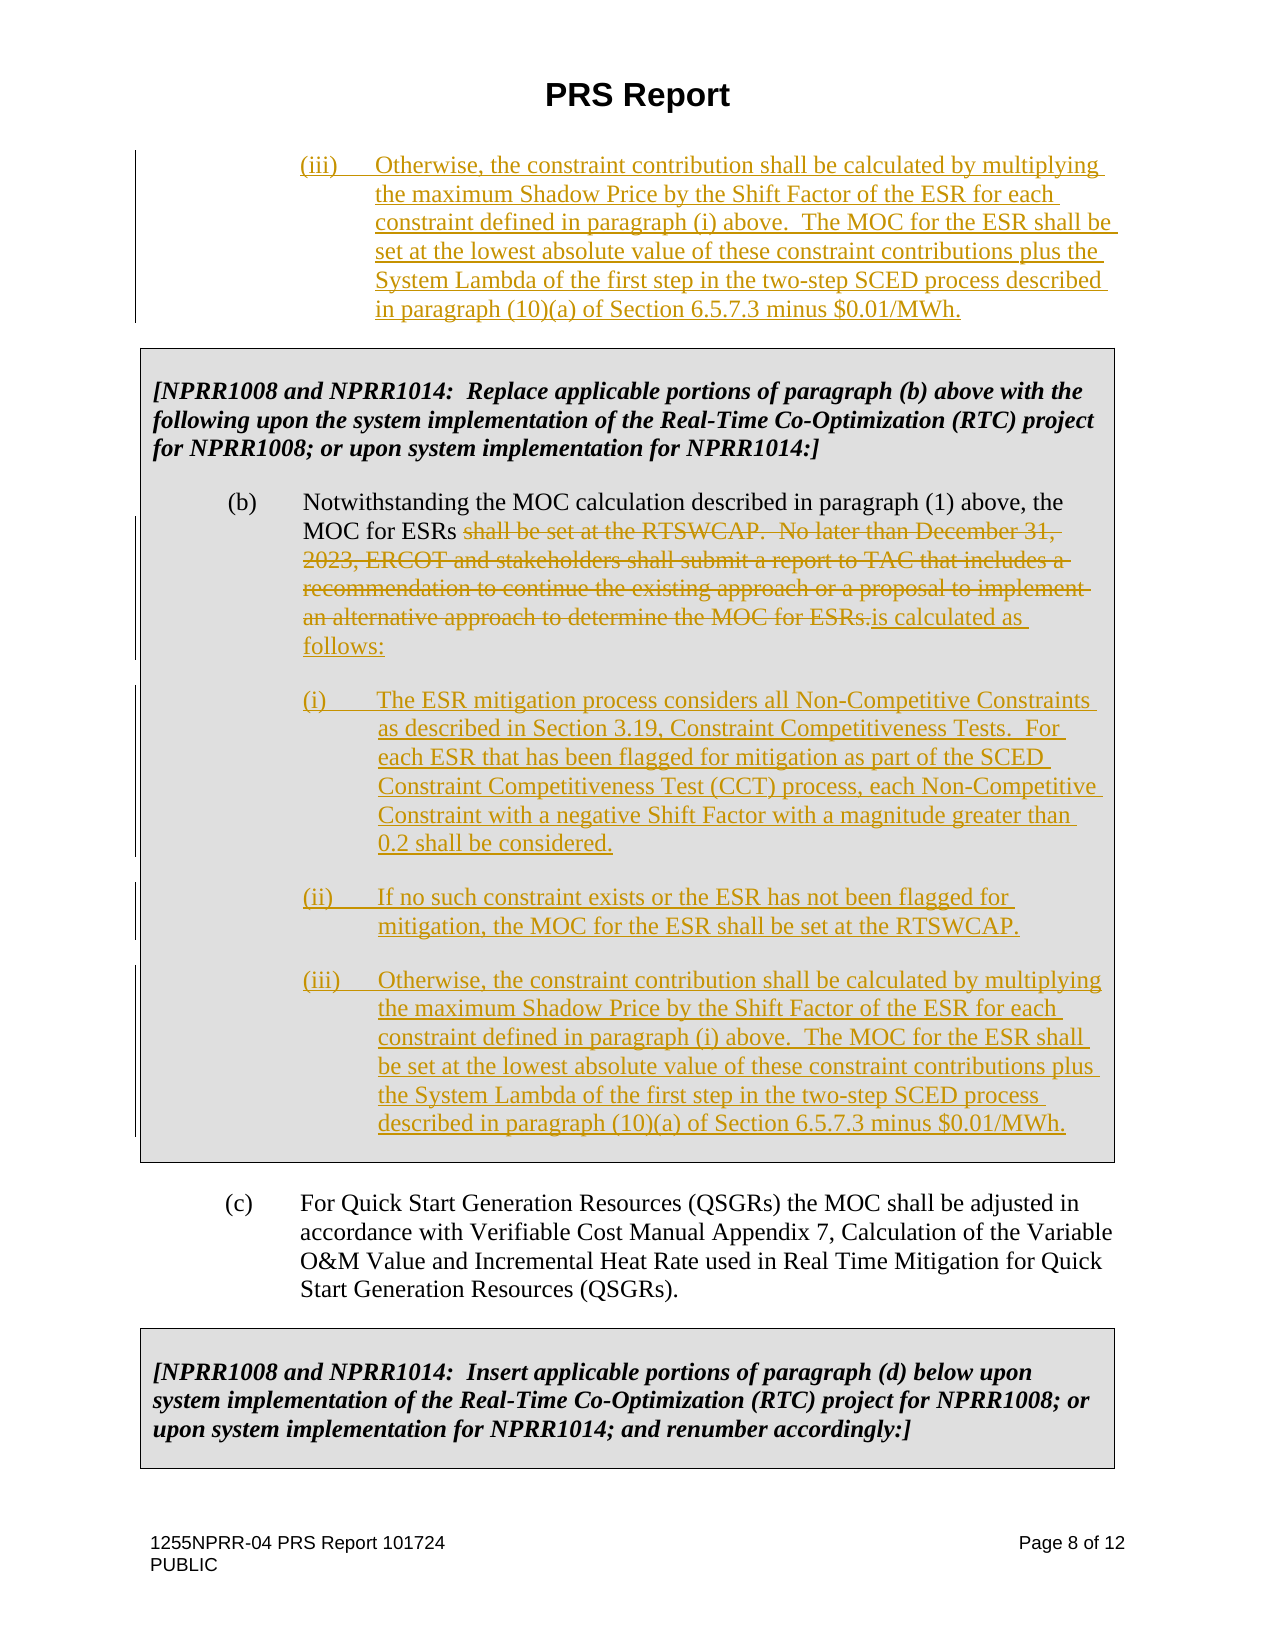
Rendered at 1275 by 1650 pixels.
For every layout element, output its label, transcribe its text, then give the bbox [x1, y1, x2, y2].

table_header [141, 1329, 1114, 1468]
table_header [NPRR1008 and NPRR1014: Replace applicable portions of paragraph (b) above with the following upon the system implementation of the Real-Time Co-Optimization (RTC) project for NPRR1008; or upon system implementation for NPRR1014:] (b) Notwithstanding the MOC calculation described in paragraph (1) above, the MOC for ESRs [141, 349, 1114, 1162]
text (c) For Quick Start Generation Resources (QSGRs) the MOC shall be adjusted in accordance with Verifiable Cost Manual Appendix 7, Calculation of the Variable O&M Value and Incremental Heat Rate used in Real Time Mitigation for Quick Start Generation Resources (QSGRs). [225, 1188, 1125, 1303]
